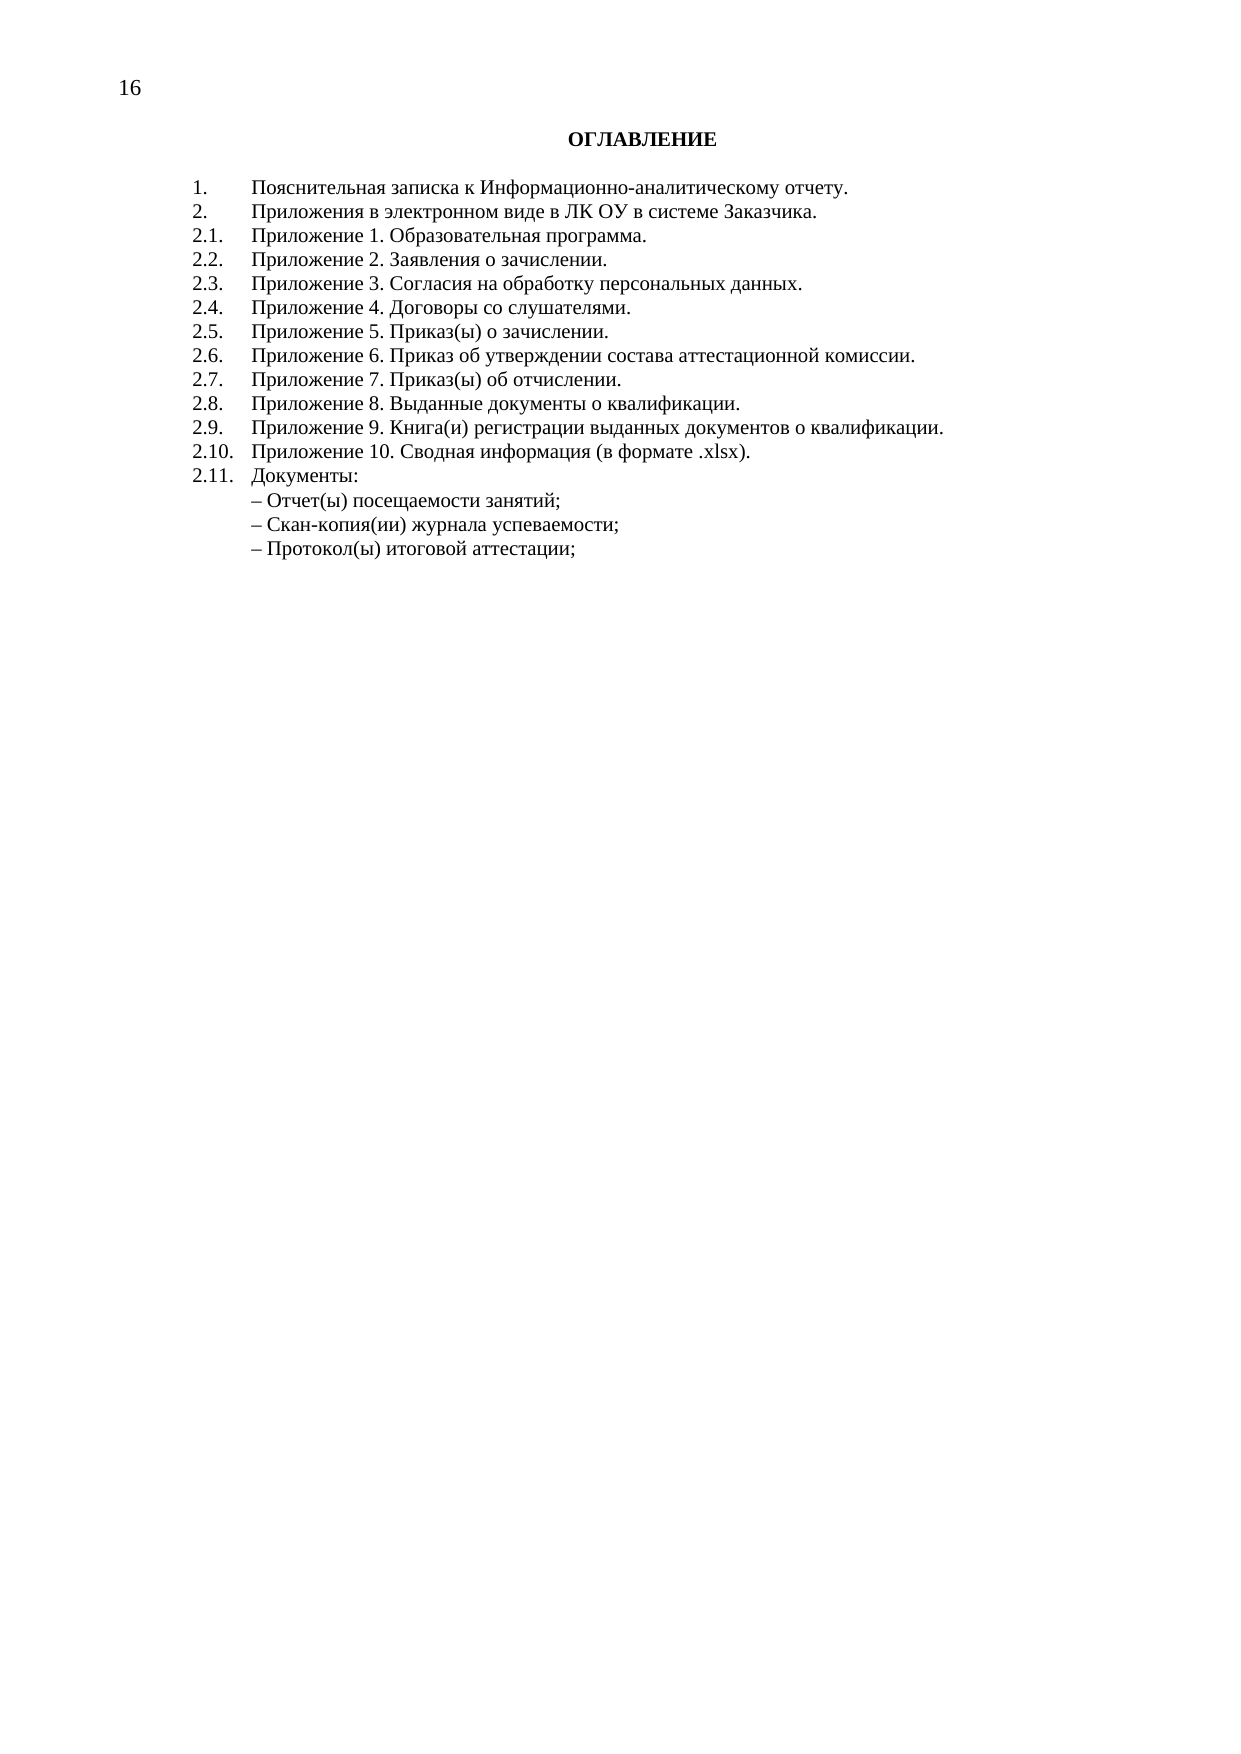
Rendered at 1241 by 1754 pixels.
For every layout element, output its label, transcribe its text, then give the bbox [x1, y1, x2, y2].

text 2.5. Приложение 5. Приказ(ы) о зачислении. [192, 319, 1167, 343]
text 2. Приложения в электронном виде в ЛК ОУ в системе Заказчика. [192, 199, 1167, 223]
text – Отчет(ы) посещаемости занятий; [192, 487, 1167, 512]
text 2.11. Документы: [192, 463, 1167, 487]
text 2.9. Приложение 9. Книга(и) регистрации выданных документов о квалификации. [192, 415, 1167, 439]
text ОГЛАВЛЕНИЕ [118, 127, 1167, 151]
text 2.1. Приложение 1. Образовательная программа. [192, 223, 1167, 247]
text 2.4. Приложение 4. Договоры со слушателями. [192, 295, 1167, 319]
text 2.10. Приложение 10. Сводная информация (в формате .xlsx). [192, 439, 1167, 463]
text 2.8. Приложение 8. Выданные документы о квалификации. [192, 391, 1167, 415]
text 2.2. Приложение 2. Заявления о зачислении. [192, 247, 1167, 271]
text 1. Пояснительная записка к Информационно-аналитическому отчету. [192, 175, 1167, 199]
text 2.7. Приложение 7. Приказ(ы) об отчислении. [192, 367, 1167, 391]
text 2.3. Приложение 3. Согласия на обработку персональных данных. [192, 271, 1167, 295]
text – Протокол(ы) итоговой аттестации; [192, 536, 1167, 560]
text – Скан-копия(ии) журнала успеваемости; [192, 512, 1167, 536]
text 2.6. Приложение 6. Приказ об утверждении состава аттестационной комиссии. [192, 343, 1167, 367]
